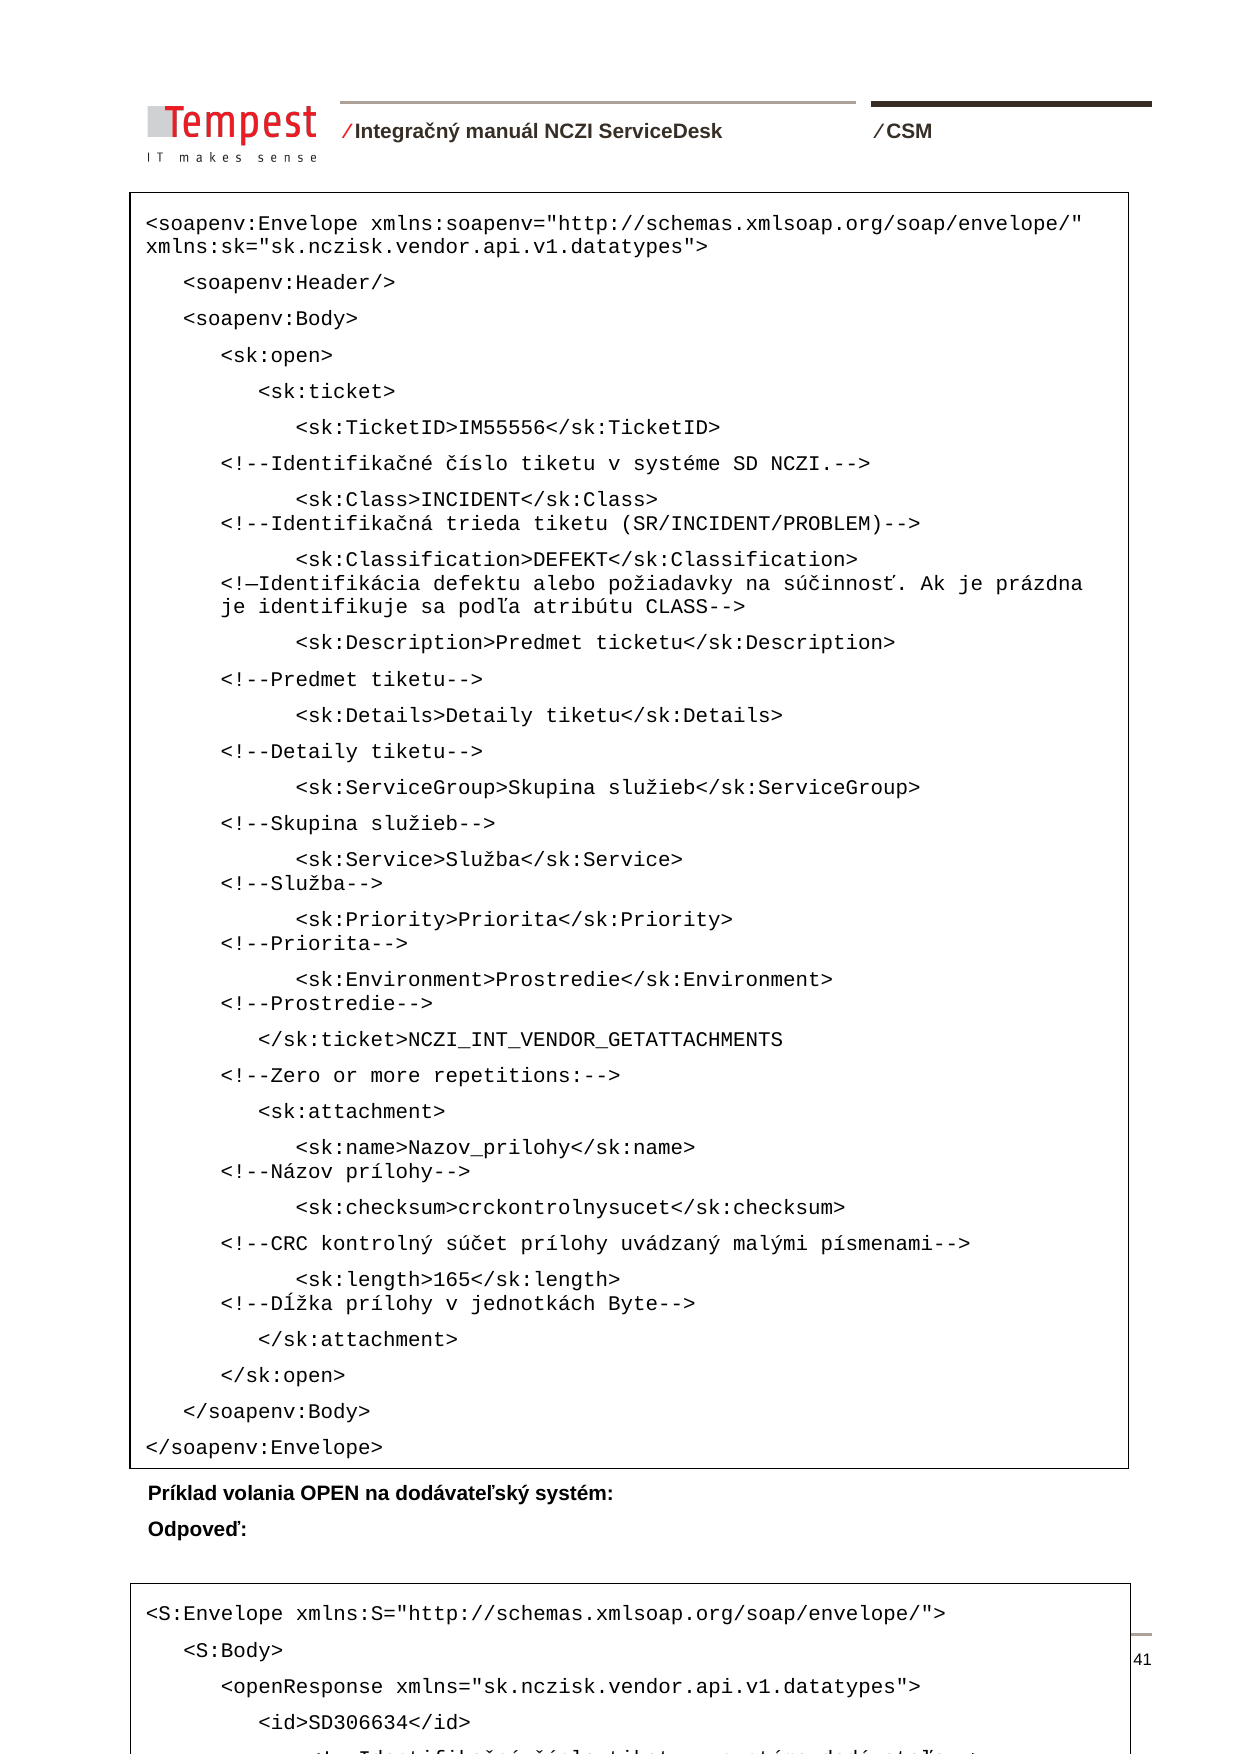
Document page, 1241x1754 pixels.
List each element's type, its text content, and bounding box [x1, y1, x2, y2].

text Príklad volania OPEN na dodávateľský systém: [148, 149, 1152, 1504]
text Odpoveď: [148, 1517, 1152, 1541]
picture [147, 106, 316, 162]
